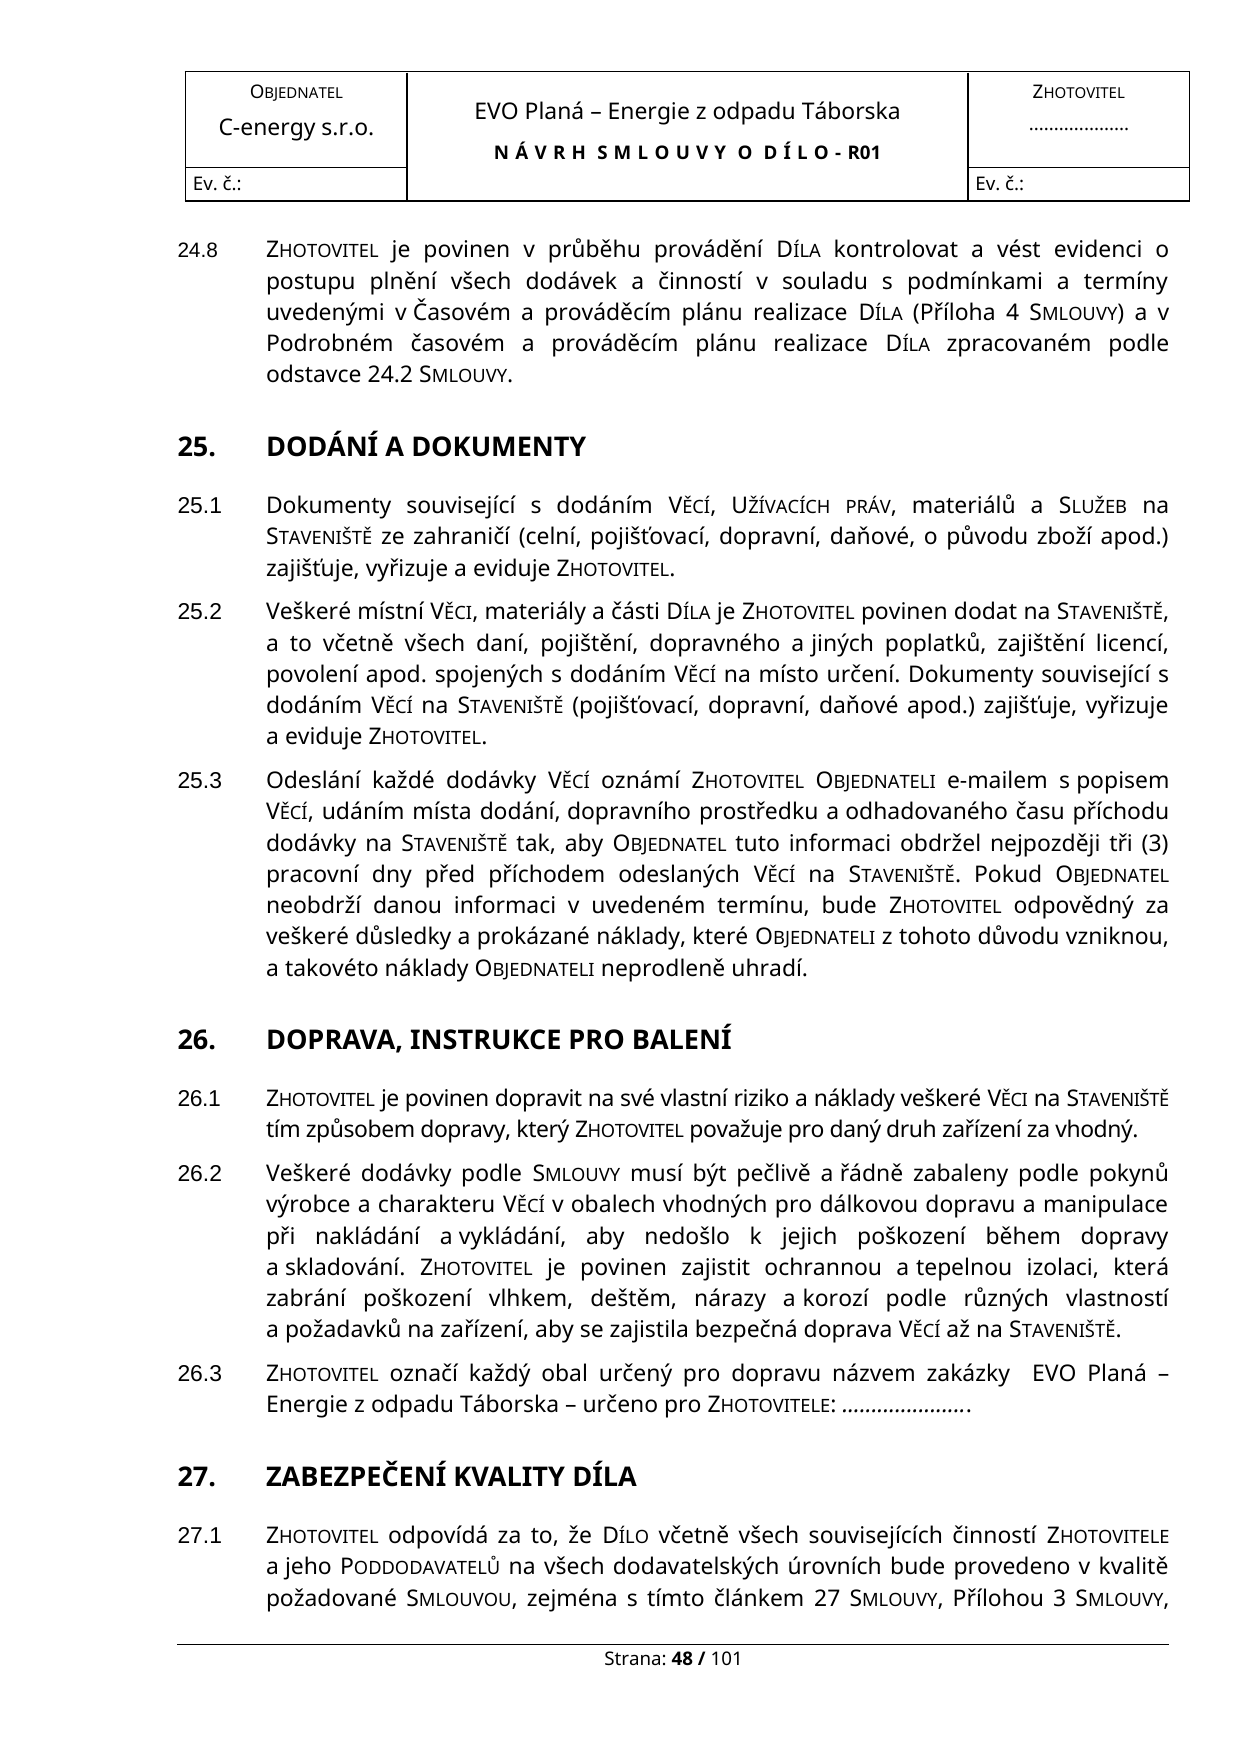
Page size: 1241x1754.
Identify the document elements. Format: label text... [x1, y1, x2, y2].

subtitle zabezpečení kvality Díla [177, 1457, 1169, 1494]
text Zhotovitel je povinen dopravit na své vlastní riziko a náklady veškeré Věci na Staveniště tím způsobem dopravy, který Zhotovitel považuje pro daný druh zařízení za vhodný. [177, 1082, 1169, 1144]
subtitle dodání a dokumenty [177, 427, 1169, 464]
subtitle doprava, instrukce pro balení [177, 1020, 1169, 1057]
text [177, 1519, 1169, 1613]
text Veškeré místní Věci, materiály a části Díla je Zhotovitel povinen dodat na Staveniště, a to včetně všech daní, pojištění, dopravného a jiných poplatků, zajištění licencí, povolení apod. spojených s dodáním Věcí na místo určení. Dokumenty související s dodáním Věcí na Staveniště (pojišťovací, dopravní, daňové apod.) zajišťuje, vyřizuje a eviduje Zhotovitel. [177, 595, 1169, 751]
text Odeslání každé dodávky Věcí oznámí Zhotovitel Objednateli e-mailem s popisem Věcí, udáním místa dodání, dopravního prostředku a odhadovaného času příchodu dodávky na Staveniště tak, aby Objednatel tuto informaci obdržel nejpozději tři (3) pracovní dny před příchodem odeslaných Věcí na Staveniště. Pokud Objednatel neobdrží danou informaci v uvedeném termínu, bude Zhotovitel odpovědný za veškeré důsledky a prokázané náklady, které Objednateli z tohoto důvodu vzniknou, a takovéto náklady Objednateli neprodleně uhradí. [177, 764, 1169, 983]
text Veškeré dodávky podle Smlouvy musí být pečlivě a řádně zabaleny podle pokynů výrobce a charakteru Věcí v obalech vhodných pro dálkovou dopravu a manipulace při nakládání a vykládání, aby nedošlo k jejich poškození během dopravy a skladování. Zhotovitel je povinen zajistit ochrannou a tepelnou izolaci, která zabrání poškození vlhkem, deštěm, nárazy a korozí podle různých vlastností a požadavků na zařízení, aby se zajistila bezpečná doprava Věcí až na Staveniště. [177, 1157, 1169, 1344]
text Zhotovitel je povinen v průběhu provádění Díla kontrolovat a vést evidenci o postupu plnění všech dodávek a činností v souladu s podmínkami a termíny uvedenými v Časovém a prováděcím plánu realizace Díla (Příloha 4 Smlouvy) a v Podrobném časovém a prováděcím plánu realizace Díla zpracovaném podle odstavce 24.2 Smlouvy. [177, 233, 1169, 389]
text Zhotovitel označí každý obal určený pro dopravu názvem zakázky – určeno pro Zhotovitele: ...................... [177, 1357, 1169, 1419]
text Dokumenty související s dodáním Věcí, Užívacích práv, materiálů a Služeb na Staveniště ze zahraničí (celní, pojišťovací, dopravní, daňové, o původu zboží apod.) zajišťuje, vyřizuje a eviduje Zhotovitel. [177, 489, 1169, 583]
